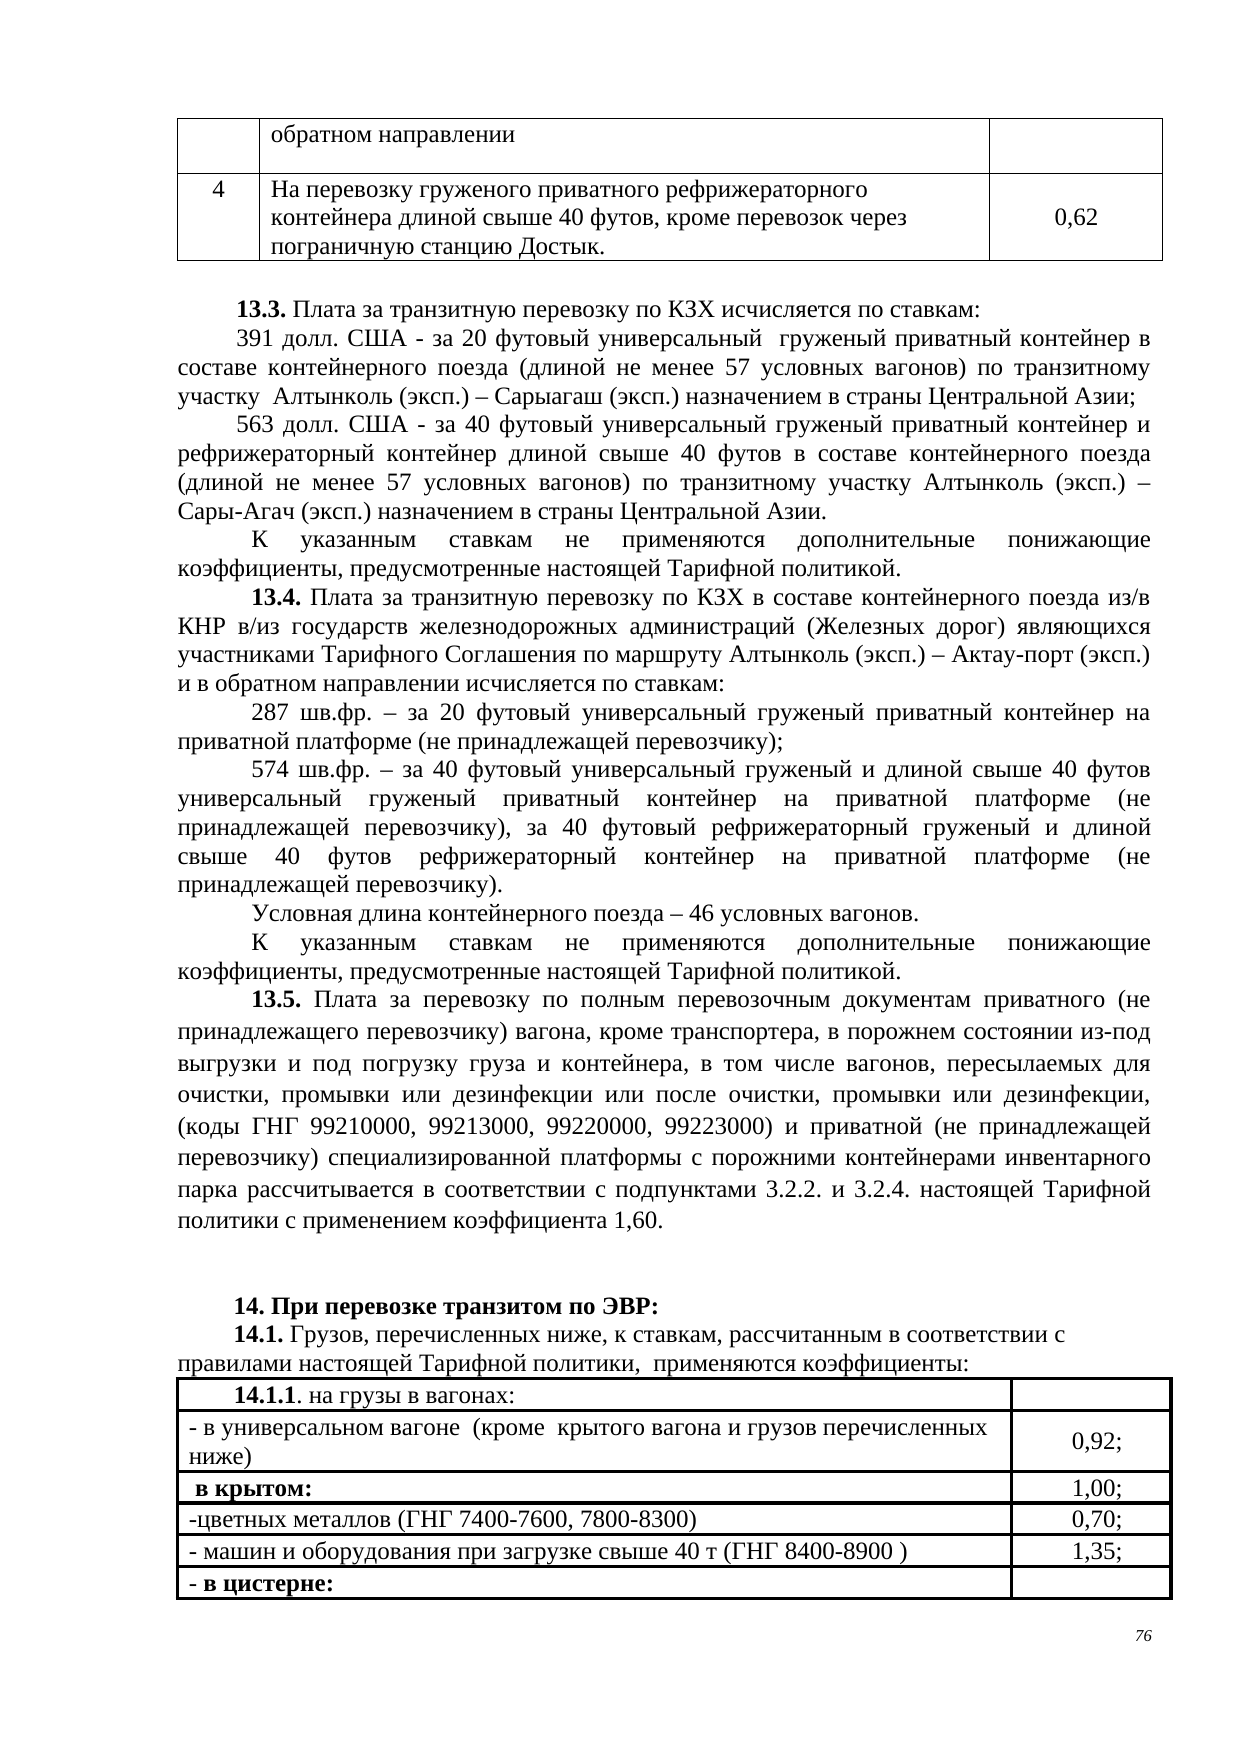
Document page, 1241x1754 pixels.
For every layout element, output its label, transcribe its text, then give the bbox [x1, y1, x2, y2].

text К указанным ставкам не применяются дополнительные понижающие коэффициенты, предусмотренные настоящей Тарифной политикой. [177, 927, 1152, 984]
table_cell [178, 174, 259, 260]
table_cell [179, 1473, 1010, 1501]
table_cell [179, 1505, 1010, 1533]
text 14.1. Грузов, перечисленных ниже, к ставкам, рассчитанным в соответствии с правилами настоящей Тарифной политики, применяются коэффициенты: [177, 1319, 1163, 1377]
text 14. При перевозке транзитом по ЭВР: [177, 1291, 1163, 1319]
text 13.4. Плата за транзитную перевозку по КЗХ в составе контейнерного поезда из/в КНР в/из государств железнодорожных администраций (Железных дорог) являющихся участниками Тарифного Соглашения по маршруту Алтынколь (эксп.) – Актау-порт (эксп.) и в обратном направлении исчисляется по ставкам: [177, 582, 1152, 697]
text 574 шв.фр. – за 40 футовый универсальный груженый и длиной свыше 40 футов универсальный груженый приватный контейнер на приватной платформе (не принадлежащей перевозчику), за 40 футовый рефрижераторный груженый и длиной свыше 40 футов рефрижераторный контейнер на приватной платформе (не принадлежащей перевозчику). [177, 754, 1152, 898]
text 563 долл. США - за 40 футовый универсальный груженый приватный контейнер и рефрижераторный контейнер длиной свыше 40 футов в составе контейнерного поезда (длиной не менее 57 условных вагонов) по транзитному участку Алтынколь (эксп.) – Сары-Агач (эксп.) назначением в страны Центральной Азии. [177, 409, 1152, 524]
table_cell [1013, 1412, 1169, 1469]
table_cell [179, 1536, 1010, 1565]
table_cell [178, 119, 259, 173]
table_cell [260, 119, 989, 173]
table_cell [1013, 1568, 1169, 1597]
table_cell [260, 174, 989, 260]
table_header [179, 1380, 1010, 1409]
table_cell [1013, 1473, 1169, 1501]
text 287 шв.фр. – за 20 футовый универсальный груженый приватный контейнер на приватной платформе (не принадлежащей перевозчику); [177, 697, 1152, 754]
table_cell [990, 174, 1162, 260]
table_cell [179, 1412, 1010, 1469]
text 13.5. Плата за перевозку по полным перевозочным документам приватного (не принадлежащего перевозчику) вагона, кроме транспортера, в порожнем состоянии из-под выгрузки и под погрузку груза и контейнера, в том числе вагонов, пересылаемых для очистки, промывки или дезинфекции или после очистки, промывки или дезинфекции, (коды ГНГ 99210000, 99213000, 99220000, 99223000) и приватной (не принадлежащей перевозчику) специализированной платформы с порожними контейнерами инвентарного парка рассчитывается в соответствии с подпунктами 3.2.2. и 3.2.4. настоящей Тарифной политики с применением коэффициента 1,60. [177, 984, 1152, 1234]
text 13.3. Плата за транзитную перевозку по КЗХ исчисляется по ставкам: [177, 294, 1152, 323]
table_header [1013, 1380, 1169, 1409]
text Условная длина контейнерного поезда – 46 условных вагонов. [177, 898, 1152, 927]
text 391 долл. США - за 20 футовый универсальный груженый приватный контейнер в составе контейнерного поезда (длиной не менее 57 условных вагонов) по транзитному участку Алтынколь (эксп.) – Сарыагаш (эксп.) назначением в страны Центральной Азии; [177, 323, 1152, 409]
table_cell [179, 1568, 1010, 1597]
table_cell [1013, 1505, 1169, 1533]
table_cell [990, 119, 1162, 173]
text К указанным ставкам не применяются дополнительные понижающие коэффициенты, предусмотренные настоящей Тарифной политикой. [177, 524, 1152, 582]
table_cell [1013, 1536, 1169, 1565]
